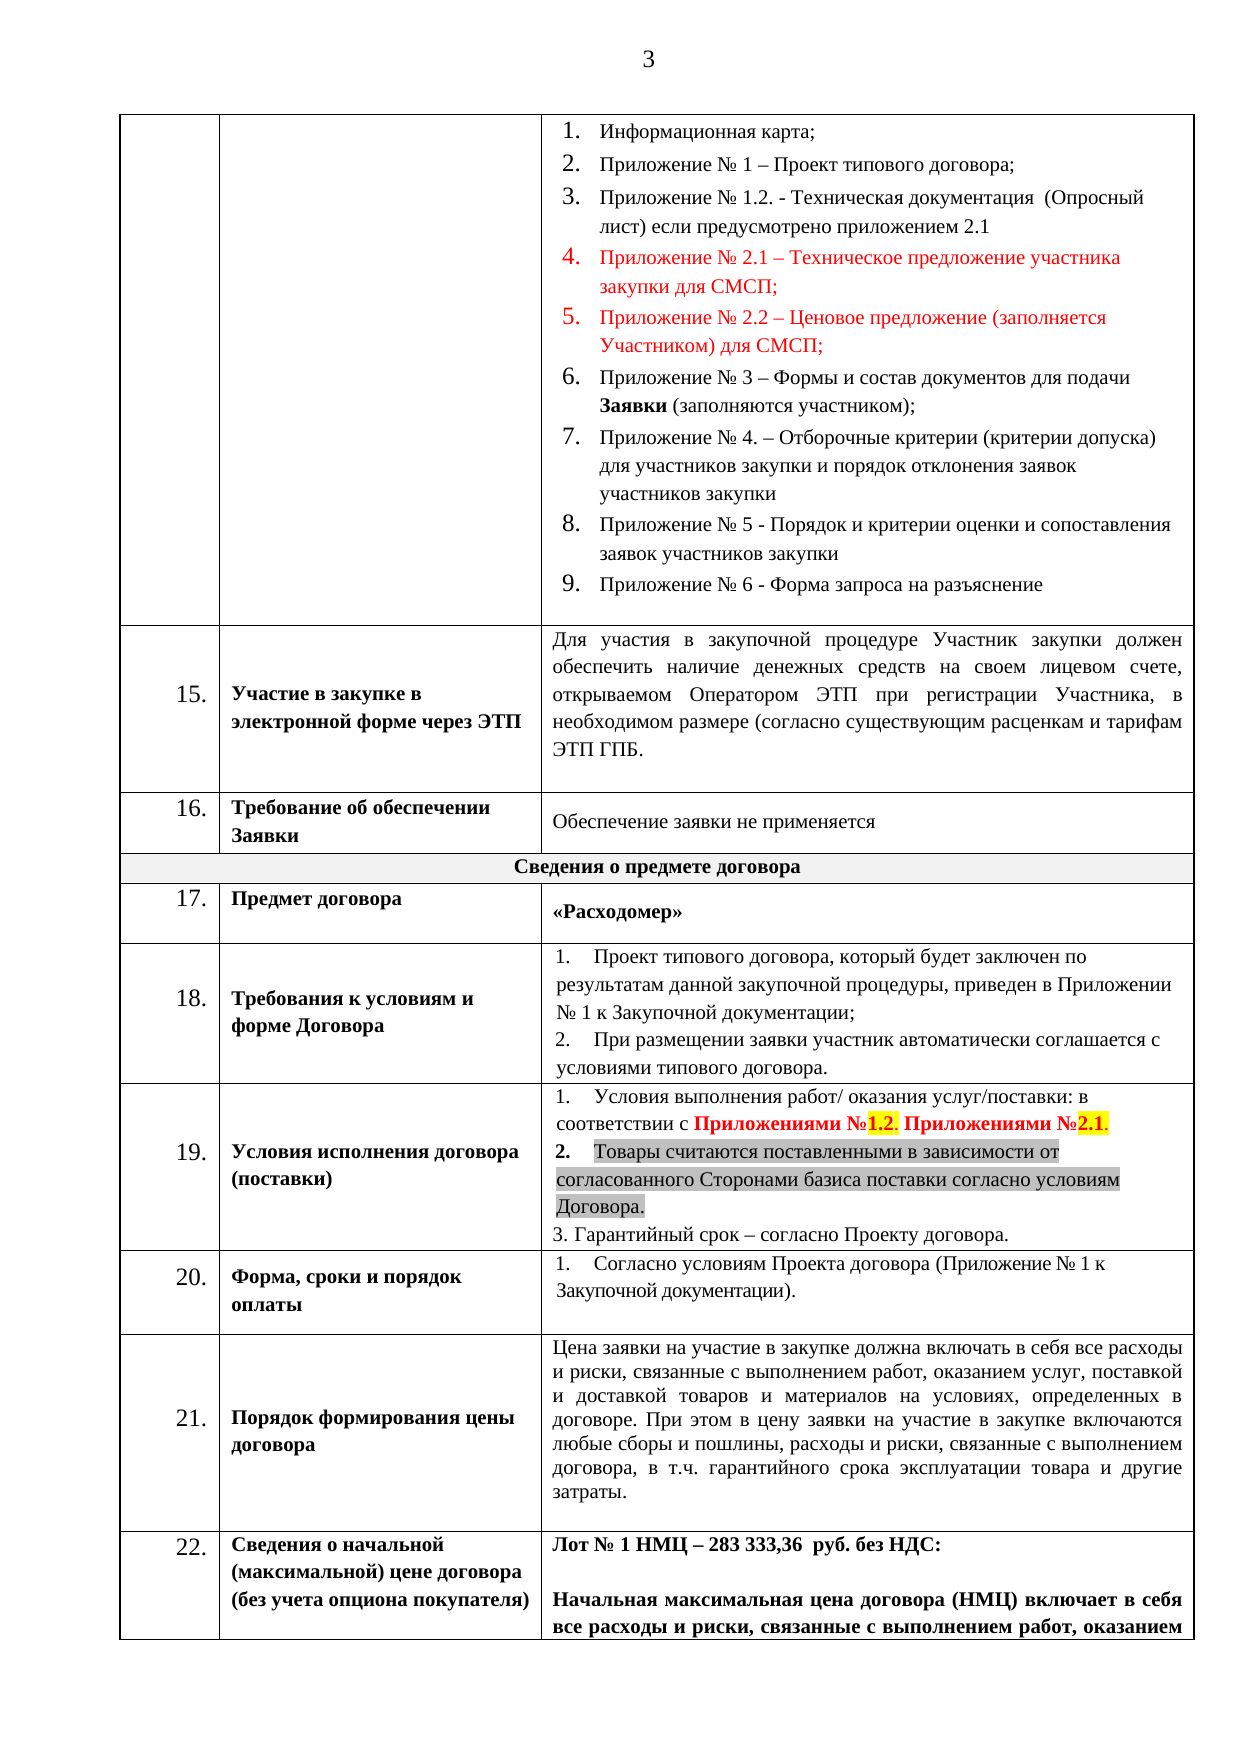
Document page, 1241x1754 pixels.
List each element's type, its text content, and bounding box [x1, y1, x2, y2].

table_cell Условия исполнения договора (поставки) [220, 1084, 541, 1250]
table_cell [542, 1532, 1193, 1638]
table_cell [121, 1335, 219, 1531]
table_cell Порядок формирования цены договора [220, 1335, 541, 1531]
table_cell Обеспечение заявки не применяется [542, 793, 1193, 853]
table_cell «Расходомер» [542, 884, 1193, 943]
table_cell Согласно условиям Проекта договора (Приложение № 1 к Закупочной документации). [542, 1251, 1193, 1333]
table_cell Для участия в закупочной процедуре Участник закупки должен обеспечить наличие денежных средств на своем лицевом счете, открываемом Оператором ЭТП при регистрации Участника, в необходимом размере (согласно существующим расценкам и тарифам ЭТП ГПБ. [542, 626, 1193, 792]
table_cell Сведения о предмете договора [121, 854, 1193, 882]
table_cell Предмет договора [220, 884, 541, 943]
table_cell Цена заявки на участие в закупке должна включать в себя все расходы и риски, связанные с выполнением работ, оказанием услуг, поставкой и доставкой товаров и материалов на условиях, определенных в договоре. При этом в цену заявки на участие в закупке включаются любые сборы и пошлины, расходы и риски, связанные с выполнением договора, в т.ч. гарантийного срока эксплуатации товара и другие затраты. [542, 1335, 1193, 1531]
table_cell Проект типового договора, который будет заключен по результатам данной закупочной процедуры, приведен в Приложении № 1 к Закупочной документации; При размещении заявки участник автоматически соглашается с условиями типового договора. [542, 944, 1193, 1083]
table_cell Форма, сроки и порядок оплаты [220, 1251, 541, 1333]
table_cell Требования к условиям и форме Договора [220, 944, 541, 1083]
table_cell [121, 1251, 219, 1333]
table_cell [220, 1532, 541, 1638]
table_cell [121, 115, 219, 625]
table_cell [542, 115, 1193, 625]
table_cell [220, 115, 541, 625]
table_cell [121, 1532, 219, 1638]
table_cell Условия выполнения работ/ оказания услуг/поставки: в соответствии с Приложениями №1.2. Приложениями №2.1. Товары считаются поставленными в зависимости от согласованного Сторонами базиса поставки согласно условиям Договора. Гарантийный срок – согласно Проекту договора. [542, 1084, 1193, 1250]
table_cell [121, 1084, 219, 1250]
table_cell Требование об обеспечении Заявки [220, 793, 541, 853]
table_cell Участие в закупке в электронной форме через ЭТП [220, 626, 541, 792]
table_cell [121, 944, 219, 1083]
table_cell [121, 626, 219, 792]
table_cell [121, 884, 219, 943]
table_cell [121, 793, 219, 853]
